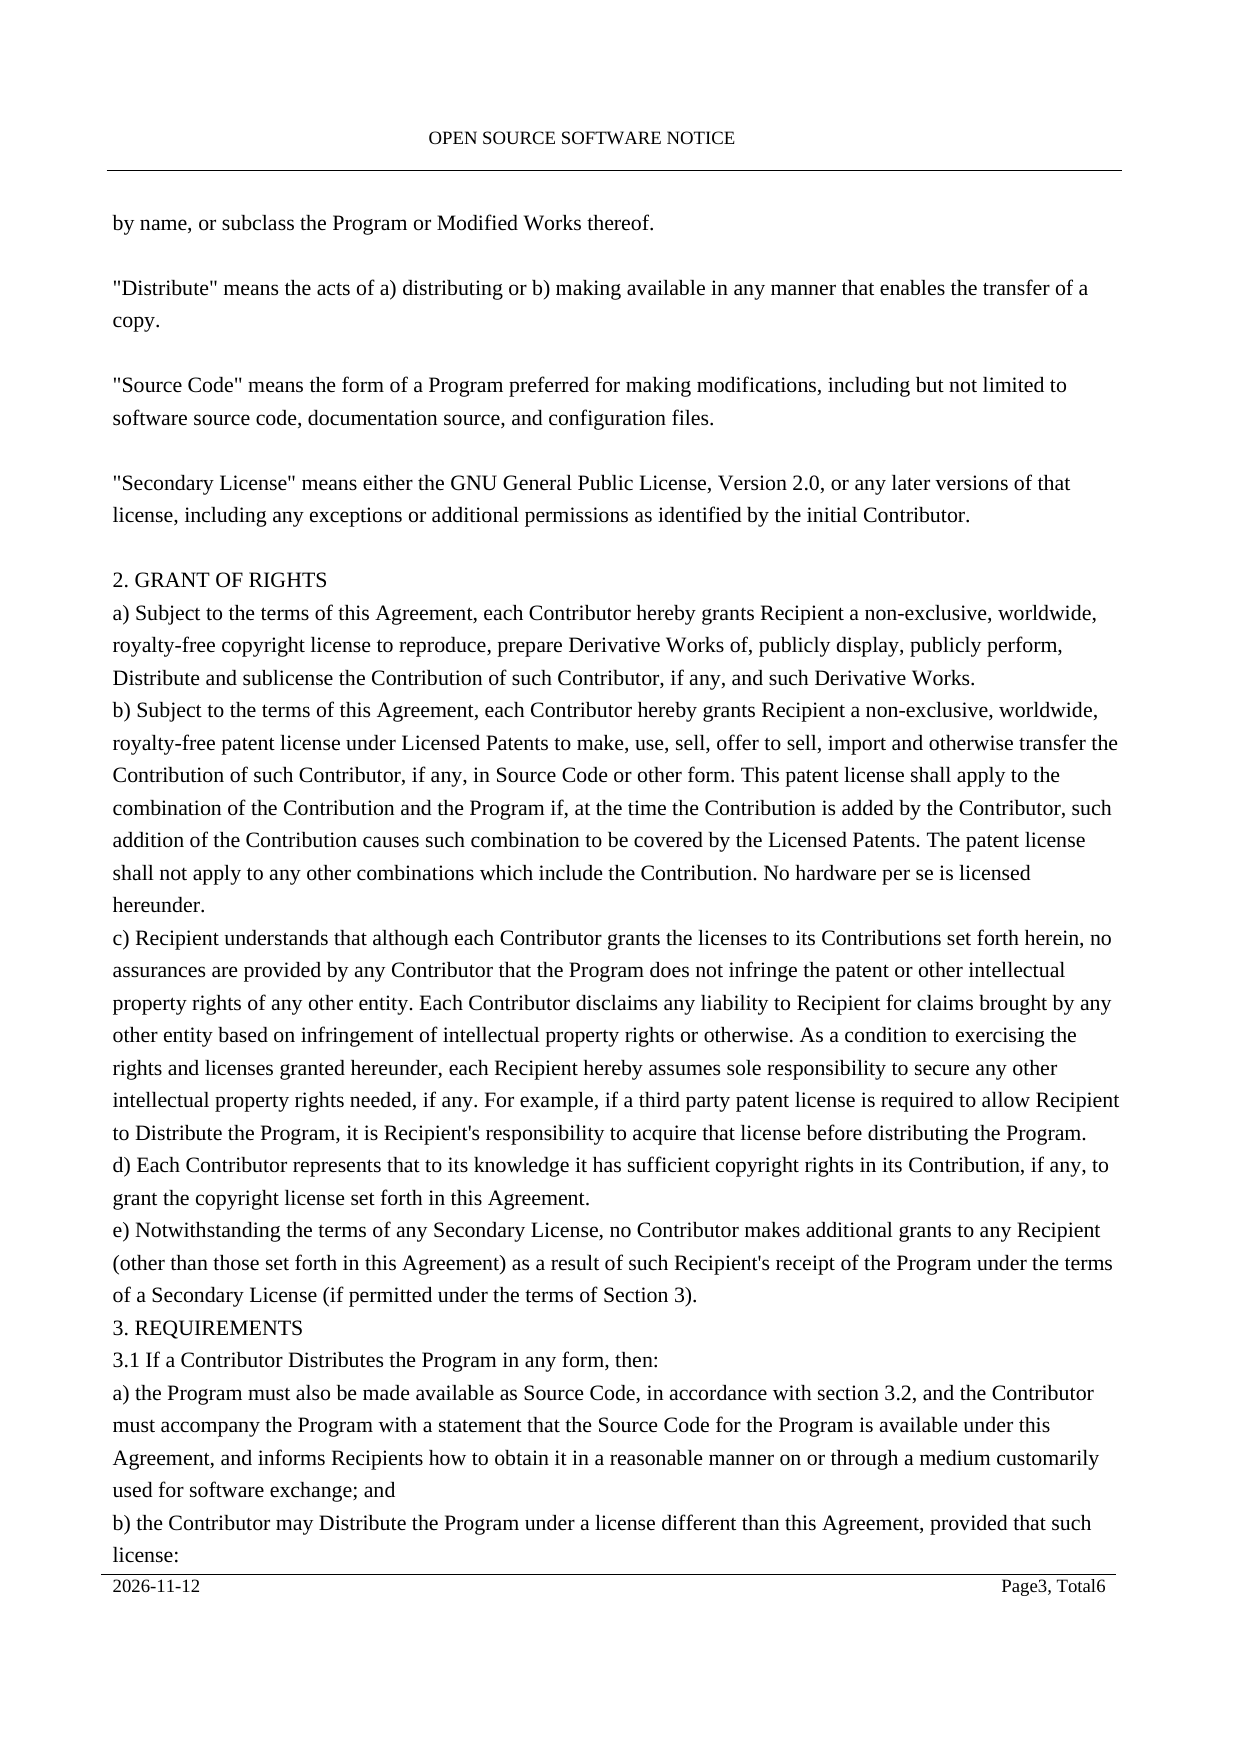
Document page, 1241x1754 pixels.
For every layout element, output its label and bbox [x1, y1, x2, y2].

text [112, 206, 1128, 1571]
